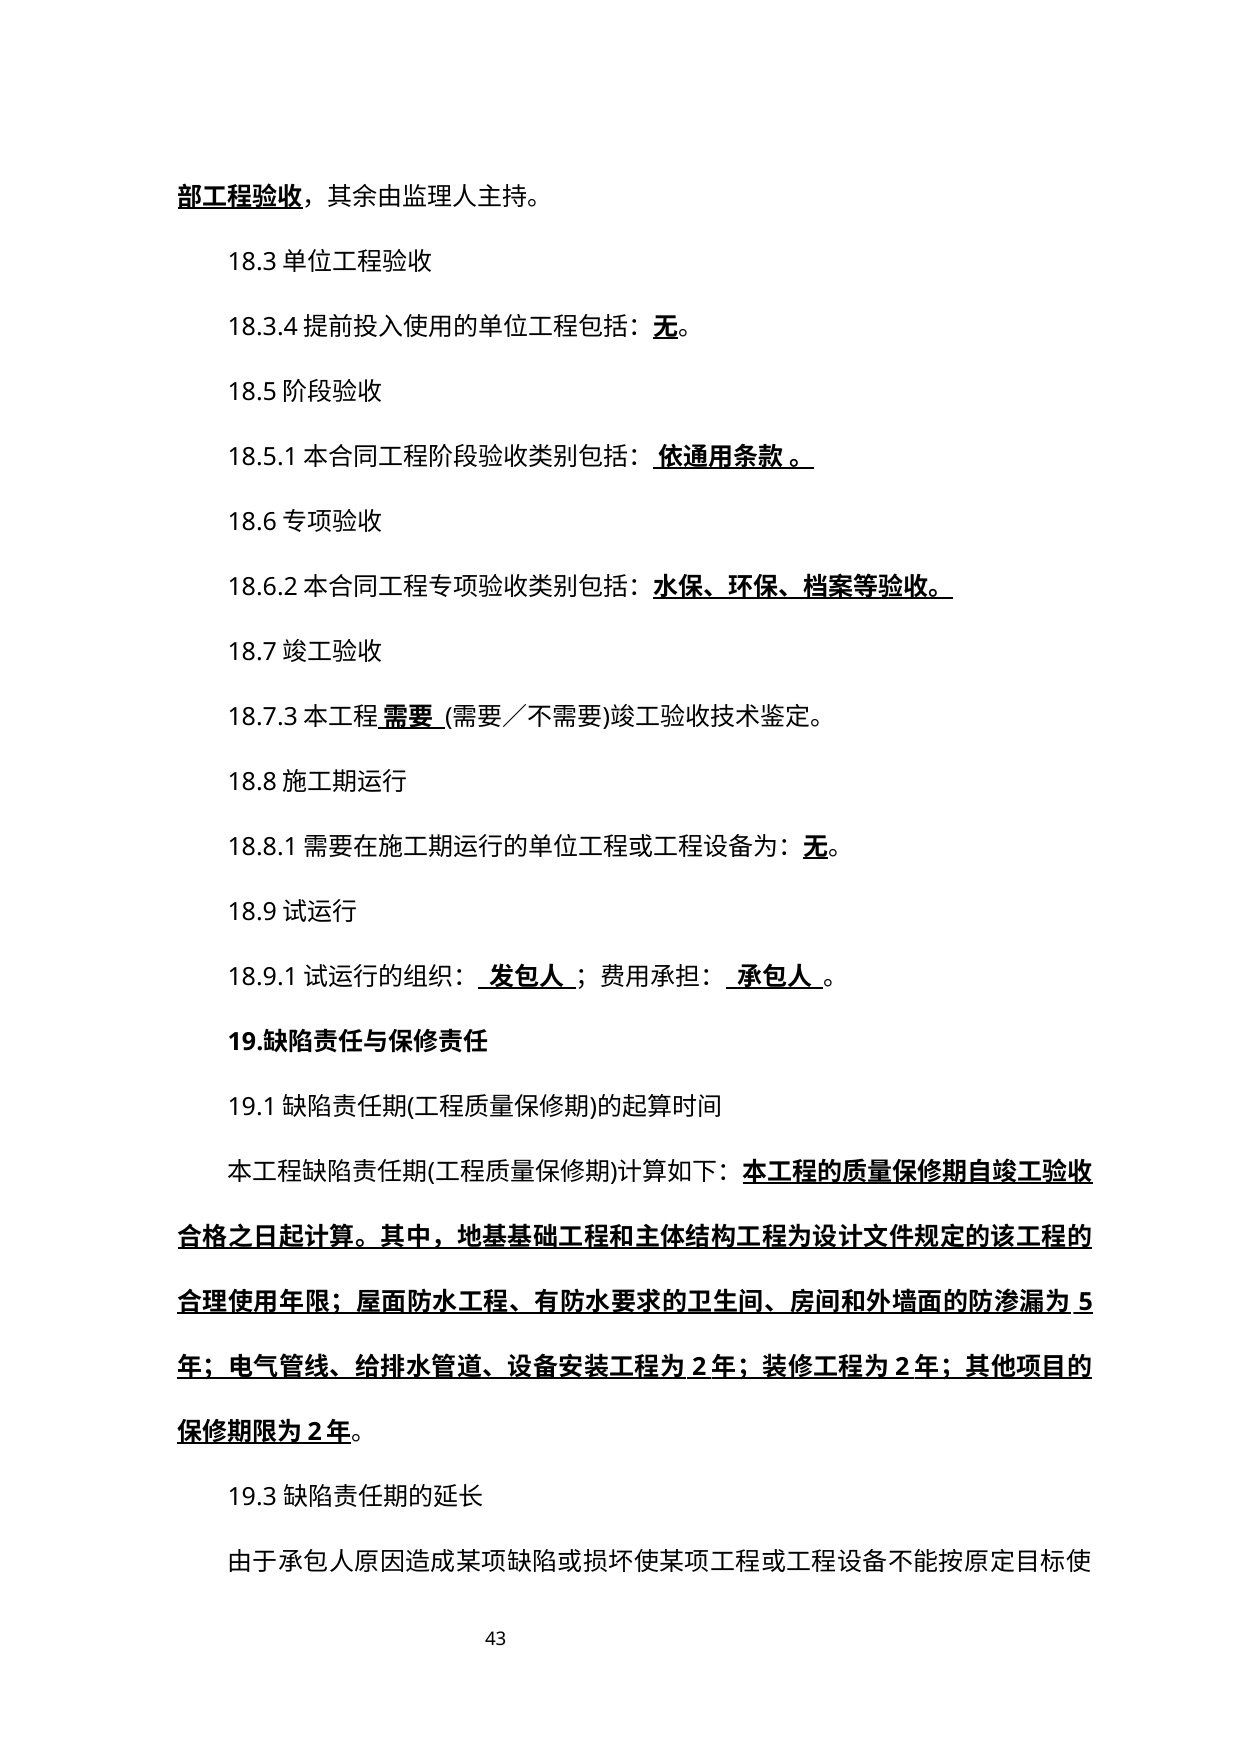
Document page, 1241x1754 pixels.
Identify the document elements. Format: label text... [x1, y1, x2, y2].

text 18.6专项验收 [177, 487, 1093, 552]
text 19.1缺陷责任期(工程质量保修期)的起算时间 [177, 1072, 1093, 1137]
text 18.3单位工程验收 [177, 227, 1093, 292]
text 18.9.1试运行的组织： 发包人 ；费用承担： 承包人 。 [177, 942, 1093, 1007]
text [177, 1527, 1093, 1592]
text 18.3.4提前投入使用的单位工程包括：无。 [177, 292, 1093, 357]
text 18.5阶段验收 [177, 357, 1093, 422]
text 18.5.1本合同工程阶段验收类别包括： 依通用条款 。 [177, 422, 1093, 487]
text 18.7竣工验收 [177, 617, 1093, 682]
text 19.3 缺陷责任期的延长 [177, 1462, 1093, 1527]
text 18.8施工期运行 [177, 747, 1093, 812]
text 18.6.2本合同工程专项验收类别包括：水保、环保、档案等验收。 [177, 552, 1093, 617]
text 19.缺陷责任与保修责任 [177, 1007, 1093, 1072]
text 本工程缺陷责任期(工程质量保修期)计算如下：本工程的质量保修期自竣工验收合格之日起计算。其中，地基基础工程和主体结构工程为设计文件规定的该工程的合理使用年限；屋面防水工程、有防水要求的卫生间、房间和外墙面的防渗漏为5年；电气管线、给排水管道、设备安装工程为2年；装修工程为2年；其他项目的保修期限为2年。 [177, 1137, 1093, 1462]
text 18.8.1需要在施工期运行的单位工程或工程设备为：无。 [177, 812, 1093, 877]
text 18.7.3本工程 需要 (需要／不需要)竣工验收技术鉴定。 [177, 682, 1093, 747]
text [177, 162, 1093, 227]
text 18.9试运行 [177, 877, 1093, 942]
